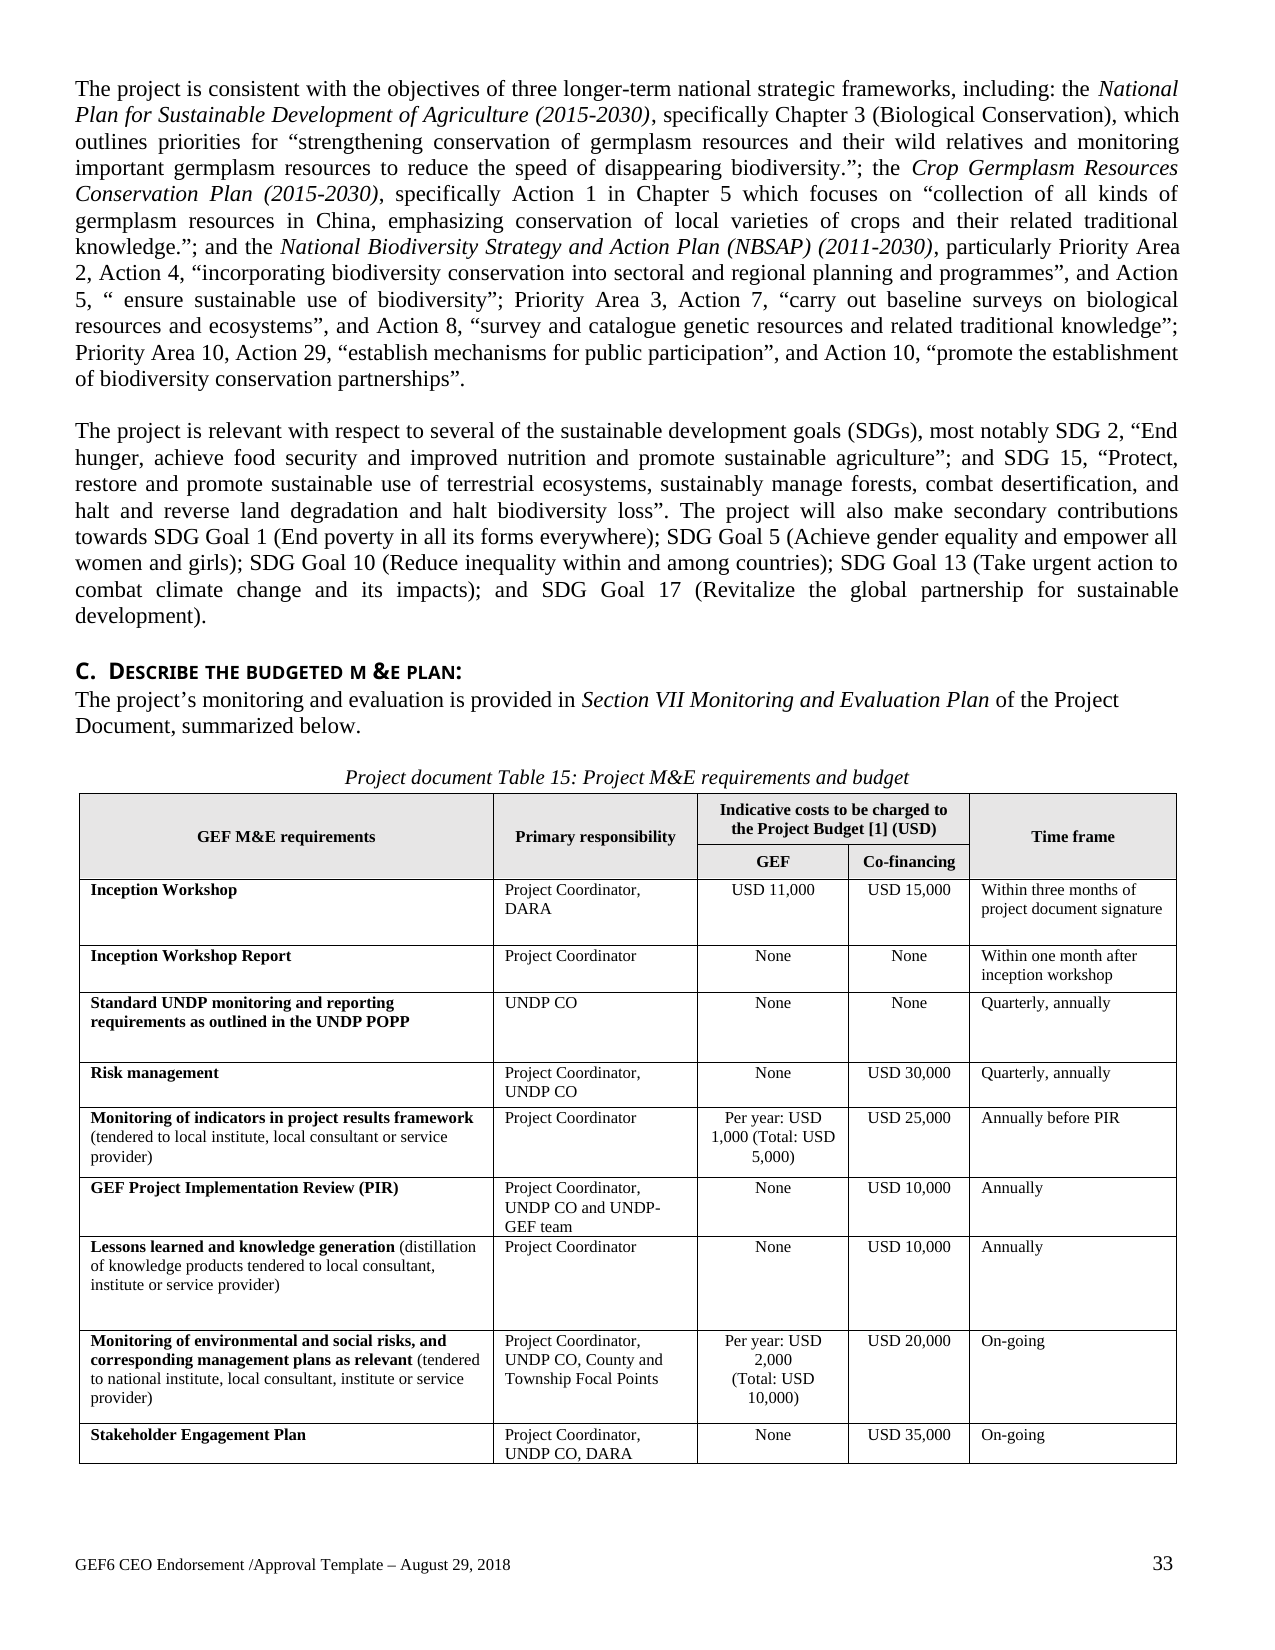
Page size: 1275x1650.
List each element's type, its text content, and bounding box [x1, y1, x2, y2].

table_cell Project Coordinator [494, 946, 697, 992]
table_cell GEF [698, 845, 848, 878]
table_cell Project Coordinator [494, 1108, 697, 1177]
table_cell Project Coordinator [494, 1237, 697, 1329]
table_cell USD 30,000 [849, 1063, 969, 1107]
table_cell None [849, 993, 969, 1062]
table_cell Quarterly, annually [970, 993, 1176, 1062]
table_cell USD 10,000 [849, 1178, 969, 1236]
table_cell None [698, 1063, 848, 1107]
table_header GEF M&E requirements [80, 794, 493, 878]
table_cell USD 25,000 [849, 1108, 969, 1177]
table_cell Annually [970, 1237, 1176, 1329]
table_cell USD 20,000 [849, 1331, 969, 1423]
table_cell Per year: USD 2,000 (Total: USD 10,000) [698, 1331, 848, 1423]
table_header Time frame [970, 794, 1176, 878]
table_header Primary responsibility [494, 794, 697, 878]
table_cell USD 10,000 [849, 1237, 969, 1329]
table_cell Risk management [80, 1063, 493, 1107]
table_cell None [698, 946, 848, 992]
table_cell On-going [970, 1424, 1176, 1463]
table_cell None [698, 1237, 848, 1329]
table_cell Within one month after inception workshop [970, 946, 1176, 992]
text The project is consistent with the objectives of three longer-term national strategic frameworks, including: the National Plan for Sustainable Development of Agriculture (2015-2030), specifically Chapter 3 (Biological Conservation), which outlines priorities for “strengthening conservation of germplasm resources and their wild relatives and monitoring important germplasm resources to reduce the speed of disappearing biodiversity.”; the Crop Germplasm Resources Conservation Plan (2015-2030), specifically Action 1 in Chapter 5 which focuses on “collection of all kinds of germplasm resources in China, emphasizing conservation of local varieties of crops and their related traditional knowledge.”; and the National Biodiversity Strategy and Action Plan (NBSAP) (2011-2030), particularly Priority Area 2, Action 4, “incorporating biodiversity conservation into sectoral and regional planning and programmes”, and Action 5, “ ensure sustainable use of biodiversity”; Priority Area 3, Action 7, “carry out baseline surveys on biological resources and ecosystems”, and Action 8, “survey and catalogue genetic resources and related traditional knowledge”; Priority Area 10, Action 29, “establish mechanisms for public participation”, and Action 10, “promote the establishment of biodiversity conservation partnerships”. [75, 75, 1181, 391]
table_cell None [698, 1424, 848, 1463]
table_cell Standard UNDP monitoring and reporting requirements as outlined in the UNDP POPP [80, 993, 493, 1062]
table_cell USD 11,000 [698, 880, 848, 945]
text The project is relevant with respect to several of the sustainable development goals (SDGs), most notably SDG 2, “End hunger, achieve food security and improved nutrition and promote sustainable agriculture”; and SDG 15, “Protect, restore and promote sustainable use of terrestrial ecosystems, sustainably manage forests, combat desertification, and halt and reverse land degradation and halt biodiversity loss”. The project will also make secondary contributions towards SDG Goal 1 (End poverty in all its forms everywhere); SDG Goal 5 (Achieve gender equality and empower all women and girls); SDG Goal 10 (Reduce inequality within and among countries); SDG Goal 13 (Take urgent action to combat climate change and its impacts); and SDG Goal 17 (Revitalize the global partnership for sustainable development). [75, 418, 1181, 628]
table_cell Monitoring of indicators in project results framework (tendered to local institute, local consultant or service provider) [80, 1108, 493, 1177]
text The project’s monitoring and evaluation is provided in Section VII Monitoring and Evaluation Plan of the Project Document, summarized below. [75, 686, 1181, 739]
table_cell GEF Project Implementation Review (PIR) [80, 1178, 493, 1236]
table_cell Within three months of project document signature [970, 880, 1176, 945]
table_cell UNDP CO [494, 993, 697, 1062]
table_cell Annually before PIR [970, 1108, 1176, 1177]
table_cell Project Coordinator, UNDP CO and UNDP-GEF team [494, 1178, 697, 1236]
table_cell Project Coordinator, DARA [494, 880, 697, 945]
table_cell Stakeholder Engagement Plan [80, 1424, 493, 1463]
table_cell None [698, 1178, 848, 1236]
table_cell USD 15,000 [849, 880, 969, 945]
table_cell USD 35,000 [849, 1424, 969, 1463]
table_cell Inception Workshop Report [80, 946, 493, 992]
table_cell Per year: USD 1,000 (Total: USD 5,000) [698, 1108, 848, 1177]
text C. Describe the budgeted m &e plan: [75, 655, 1181, 686]
table_cell Annually [970, 1178, 1176, 1236]
table_header Indicative costs to be charged to the Project Budget [1] (USD) [698, 794, 969, 844]
table_cell Project Coordinator, UNDP CO [494, 1063, 697, 1107]
table_cell None [698, 993, 848, 1062]
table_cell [494, 1331, 697, 1423]
table_cell Inception Workshop [80, 880, 493, 945]
table_cell None [849, 946, 969, 992]
text Project document Table 15: Project M&E requirements and budget [75, 765, 1181, 789]
table_cell Project Coordinator, UNDP CO, DARA [494, 1424, 697, 1463]
table_cell Lessons learned and knowledge generation (distillation of knowledge products tendered to local consultant, institute or service provider) [80, 1237, 493, 1329]
table_cell Quarterly, annually [970, 1063, 1176, 1107]
table_cell Monitoring of environmental and social risks, and corresponding management plans as relevant (tendered to national institute, local consultant, institute or service provider) [80, 1331, 493, 1423]
table_cell On-going [970, 1331, 1176, 1423]
table_cell Co-financing [849, 845, 969, 878]
